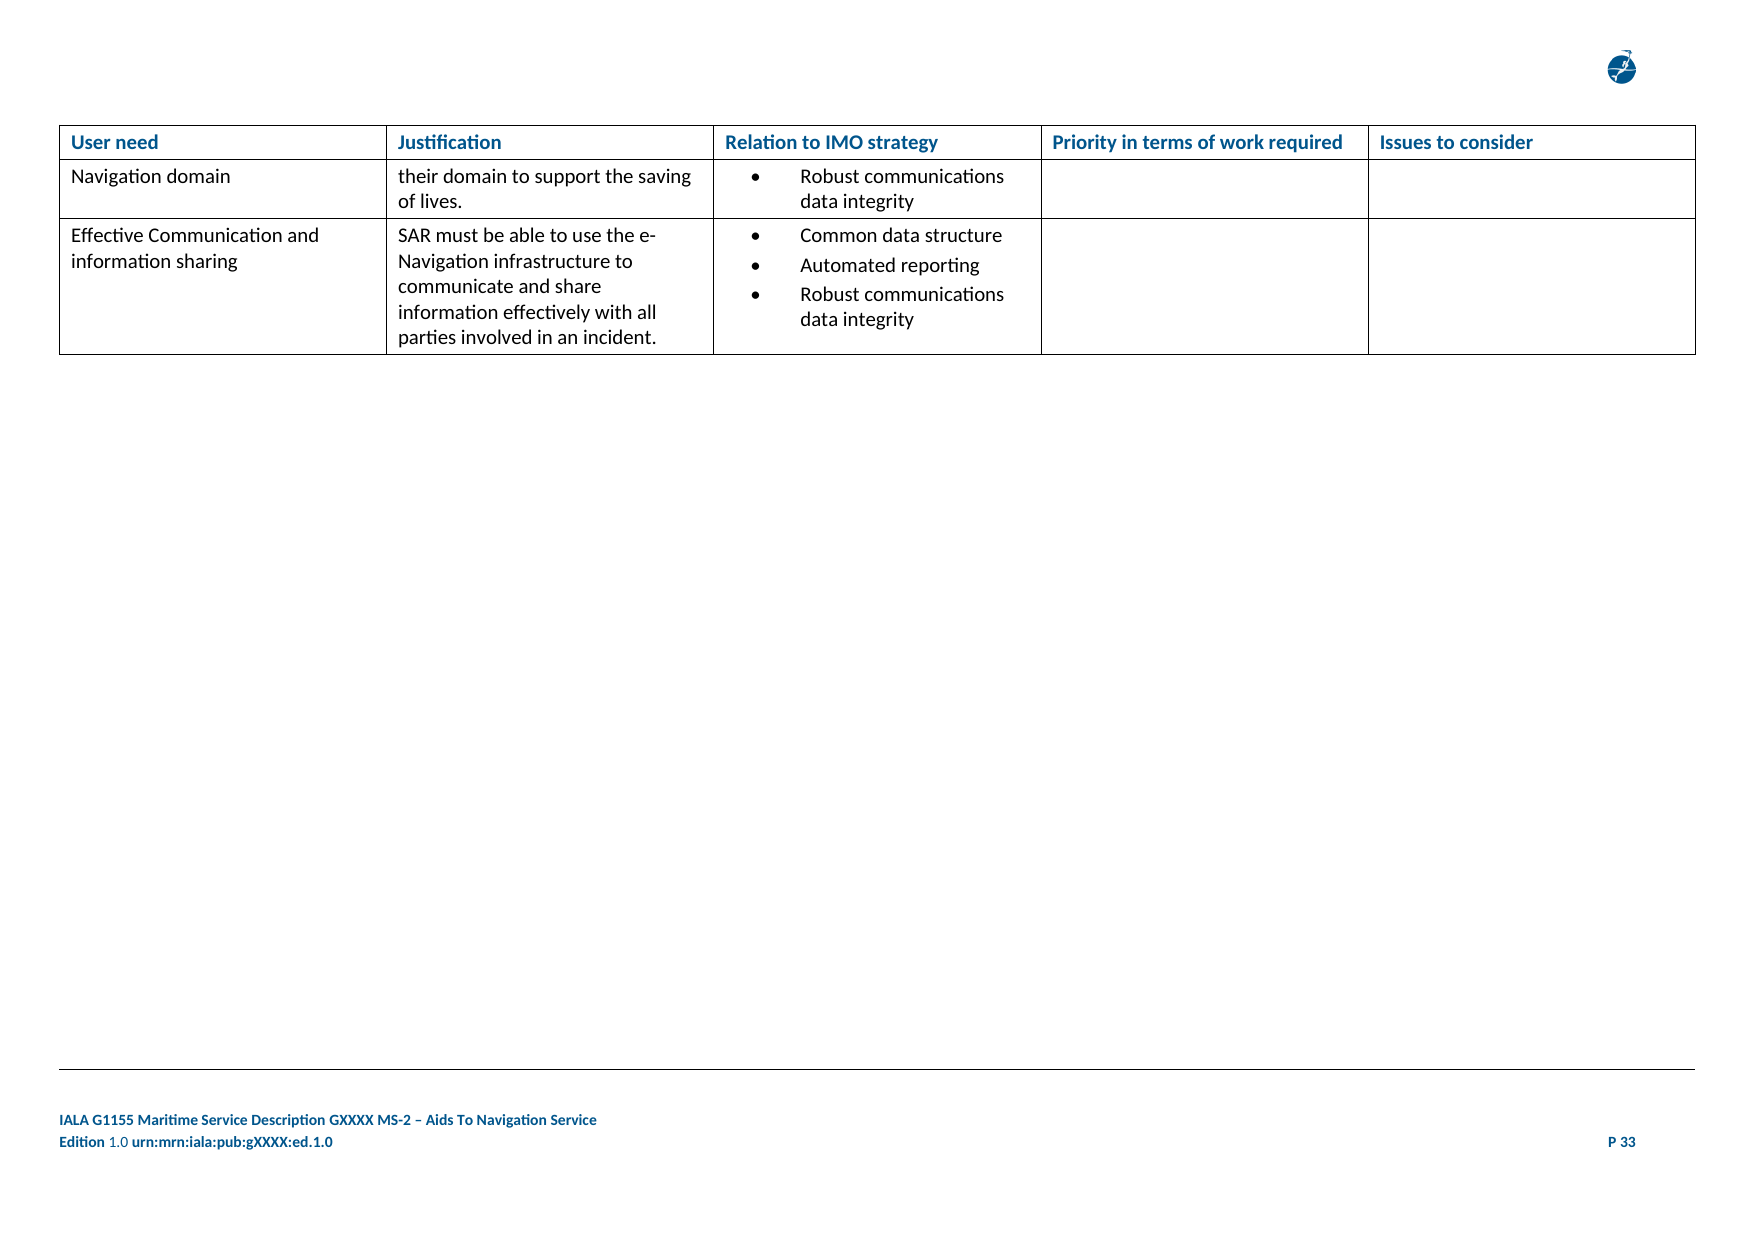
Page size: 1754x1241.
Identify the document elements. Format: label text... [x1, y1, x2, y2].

picture [1576, 0, 1695, 119]
table_header User need [60, 126, 386, 158]
table_cell SAR need a full range of information pertaining to ships and their domain to support the saving of lives. [387, 160, 713, 218]
table_cell [1042, 160, 1368, 218]
table_cell [1369, 219, 1695, 353]
table_cell SAR must be able to use the e-Navigation infrastructure to communicate and share information effectively with all parties involved in an incident. [387, 219, 713, 353]
table_cell Common data structure Automated reporting Robust communications data integrity [714, 219, 1041, 353]
table_header Justification [387, 126, 713, 158]
table_header Issues to consider [1369, 126, 1695, 158]
table_cell [1042, 219, 1368, 353]
table_cell [1369, 160, 1695, 218]
table_cell Common data structure Automated reporting Robust communications data integrity [714, 160, 1041, 218]
table_header Priority in terms of work required [1042, 126, 1368, 158]
table_header Relation to IMO strategy [714, 126, 1041, 158]
table_cell SAR should have access to relevant information contained within the e-Navigation domain [60, 160, 386, 218]
table_cell Effective Communication and information sharing [60, 219, 386, 353]
